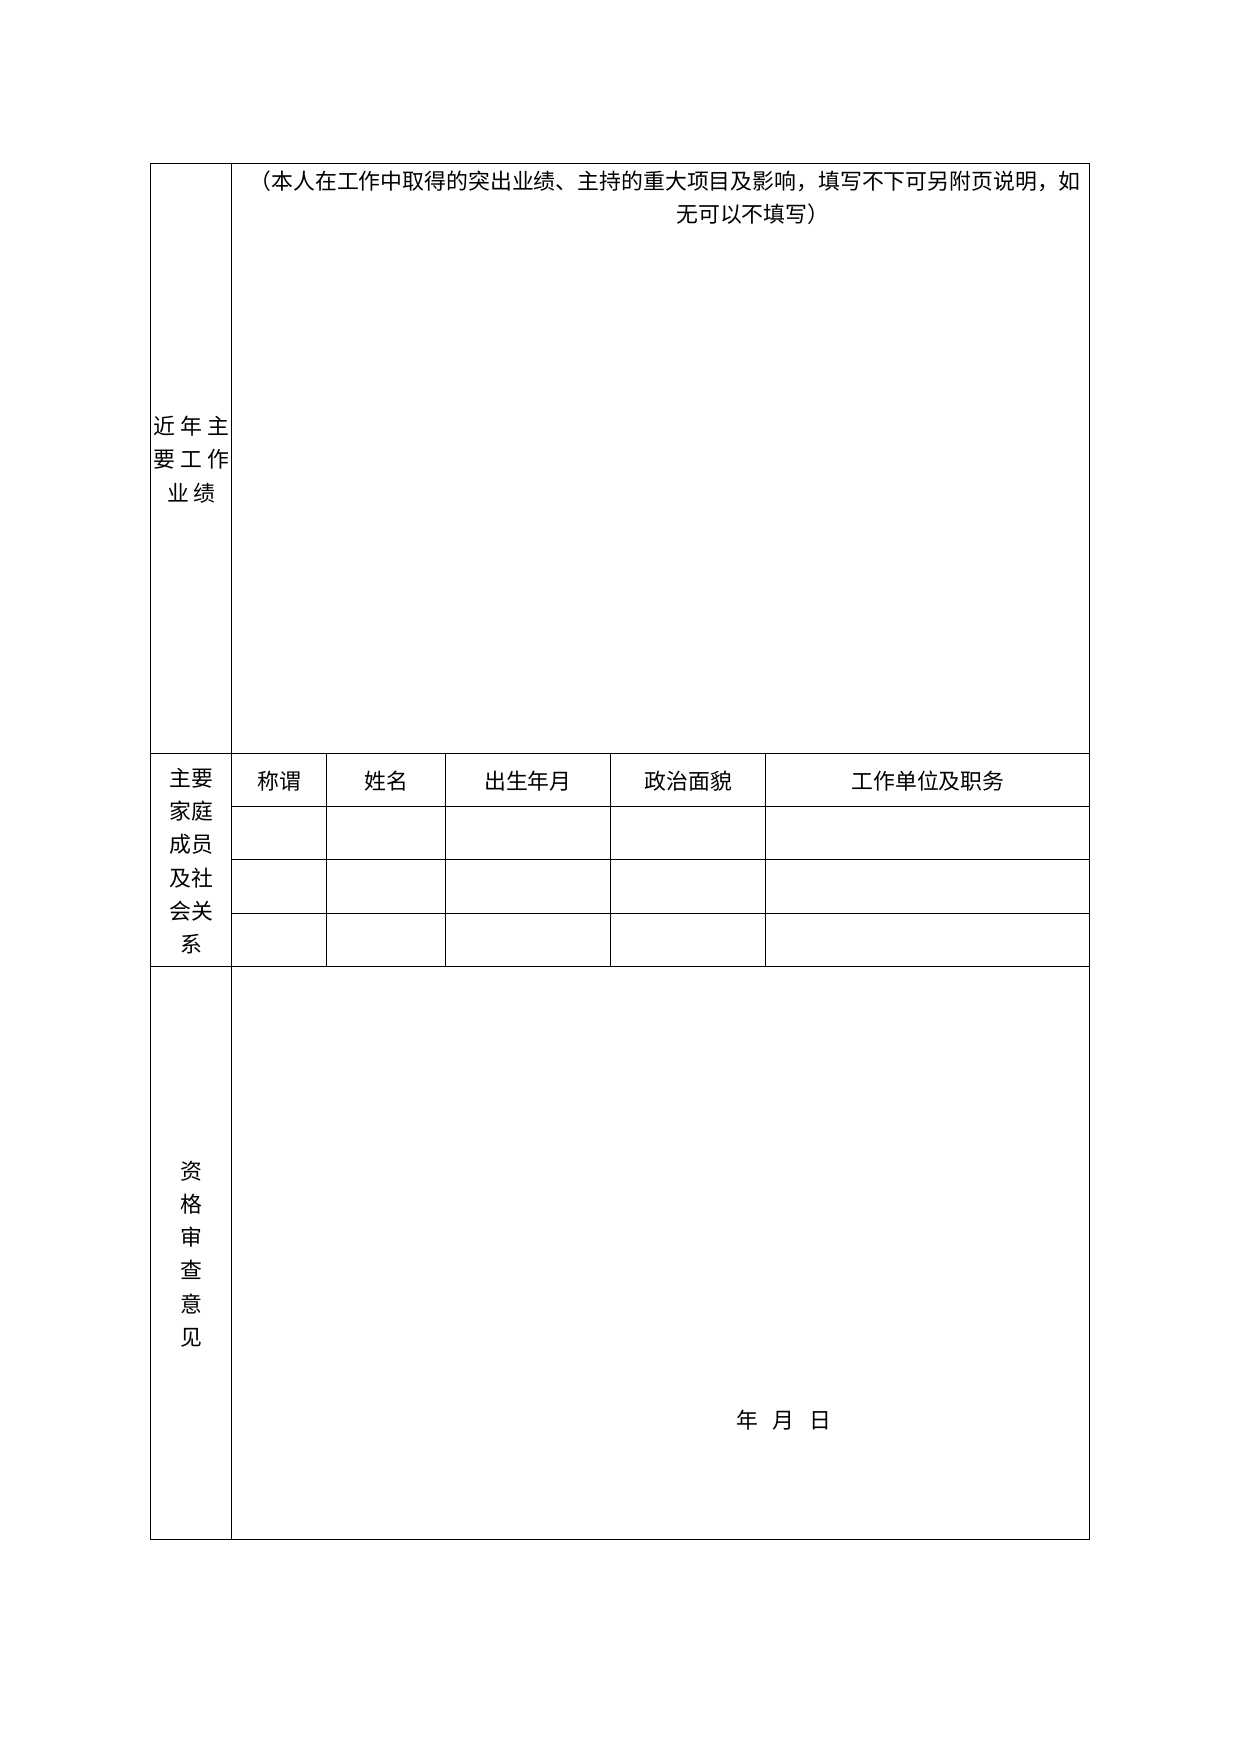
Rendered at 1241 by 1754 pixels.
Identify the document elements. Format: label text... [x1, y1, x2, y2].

table_cell [327, 807, 445, 859]
table_cell [766, 860, 1089, 912]
table_cell [766, 914, 1089, 966]
table_cell [766, 807, 1089, 859]
table_cell [327, 914, 445, 966]
table_cell [232, 807, 326, 859]
table_cell 资 格 审 查 意 见 [151, 967, 231, 1539]
table_cell （本人在工作中取得的突出业绩、主持的重大项目及影响，填写不下可另附页说明，如无可以不填写） [232, 164, 1089, 753]
table_cell 工作单位及职务 [766, 754, 1089, 806]
table_cell 近 年 主 要 工 作 业 绩 [151, 164, 231, 753]
table_cell 姓名 [327, 754, 445, 806]
table_cell [446, 860, 610, 912]
table_cell [327, 860, 445, 912]
table_cell 年 月 日 [232, 967, 1089, 1539]
table_cell 政治面貌 [611, 754, 765, 806]
table_cell [611, 807, 765, 859]
table_cell [446, 807, 610, 859]
table_cell [232, 860, 326, 912]
table_cell 出生年月 [446, 754, 610, 806]
table_cell [611, 860, 765, 912]
table_cell 主要 家庭 成员 及社 会关 系 [151, 754, 231, 966]
table_cell 称谓 [232, 754, 326, 806]
table_cell [611, 914, 765, 966]
table_cell [446, 914, 610, 966]
table_cell [232, 914, 326, 966]
